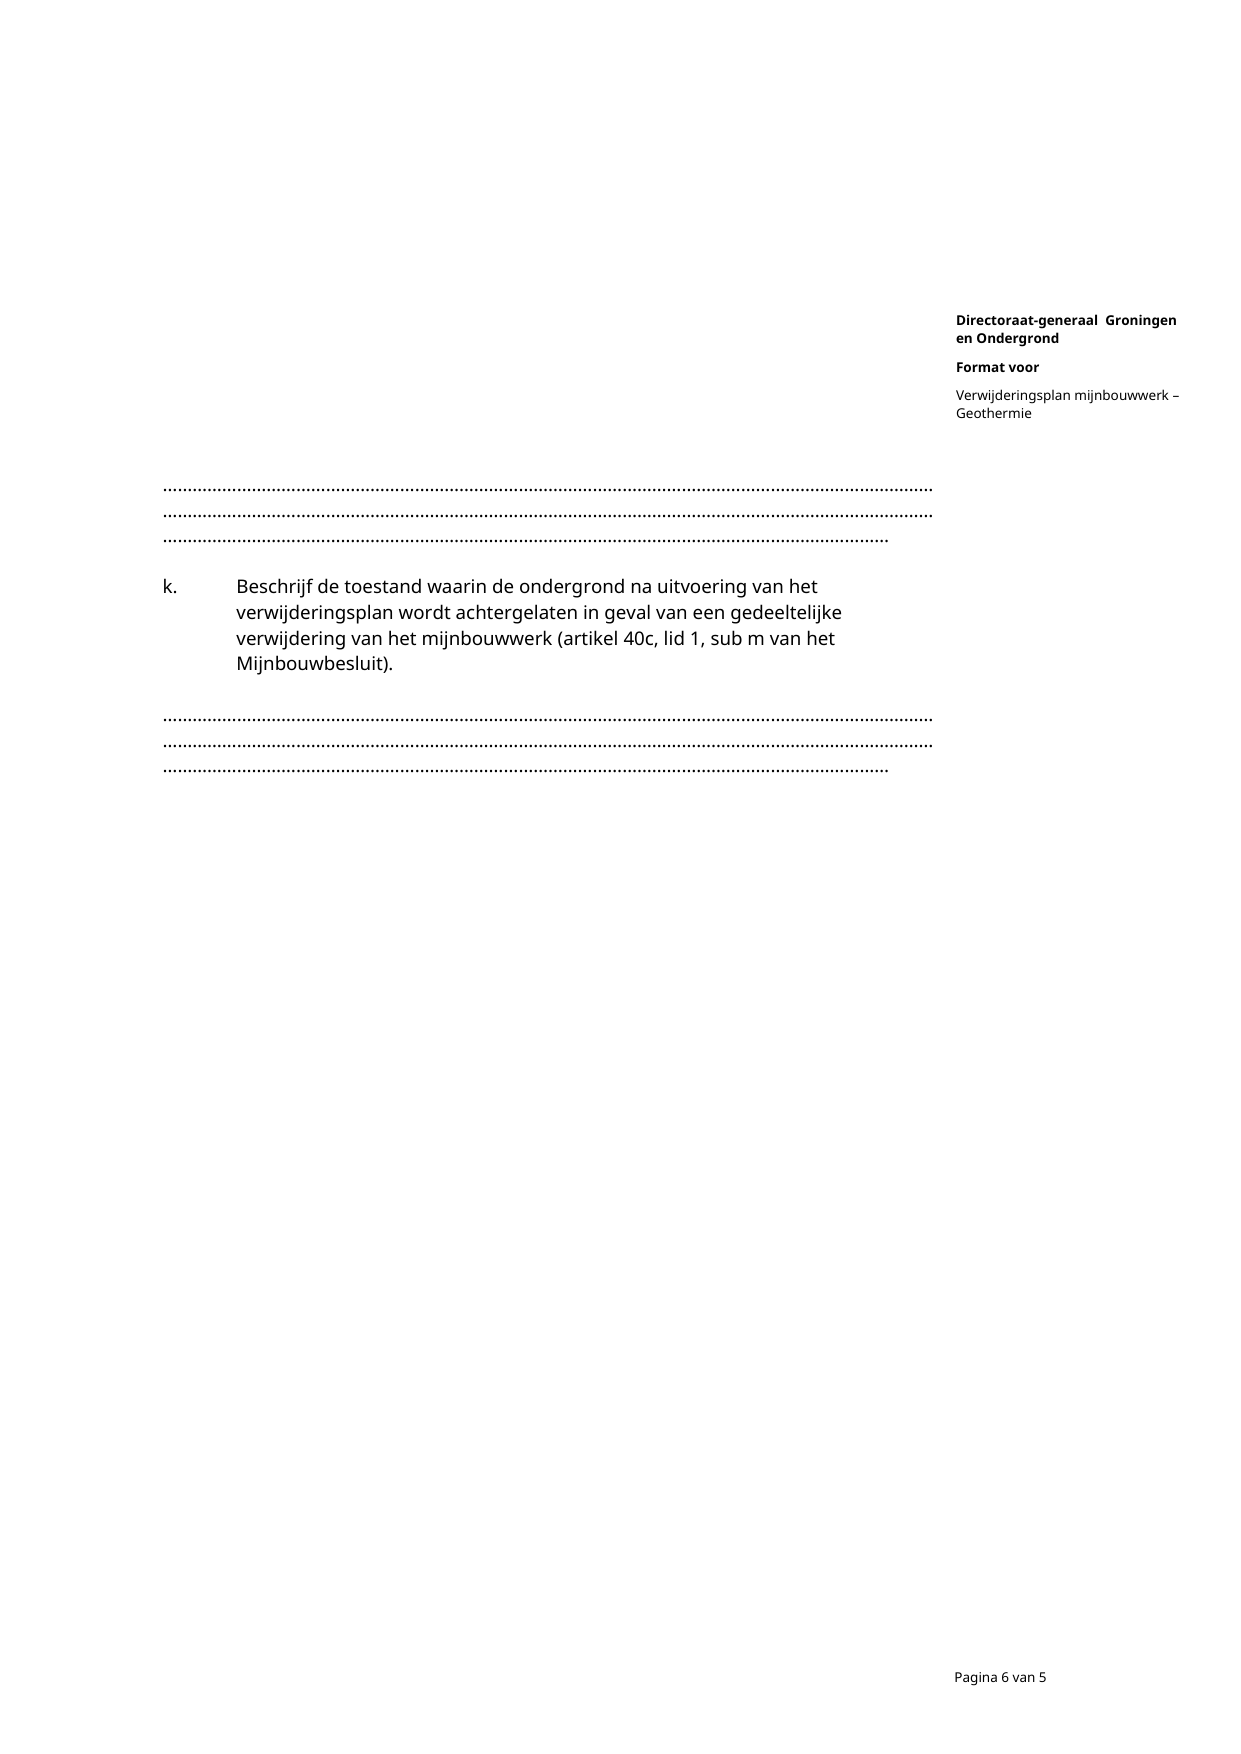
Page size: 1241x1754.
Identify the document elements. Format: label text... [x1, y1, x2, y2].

list Beschrijf de toestand waarin de ondergrond na uitvoering van het verwijderingsplan wordt achtergelaten in geval van een gedeeltelijke verwijdering van het mijnbouwwerk (artikel 40c, lid 1, sub m van het Mijnbouwbesluit). [162, 574, 947, 676]
